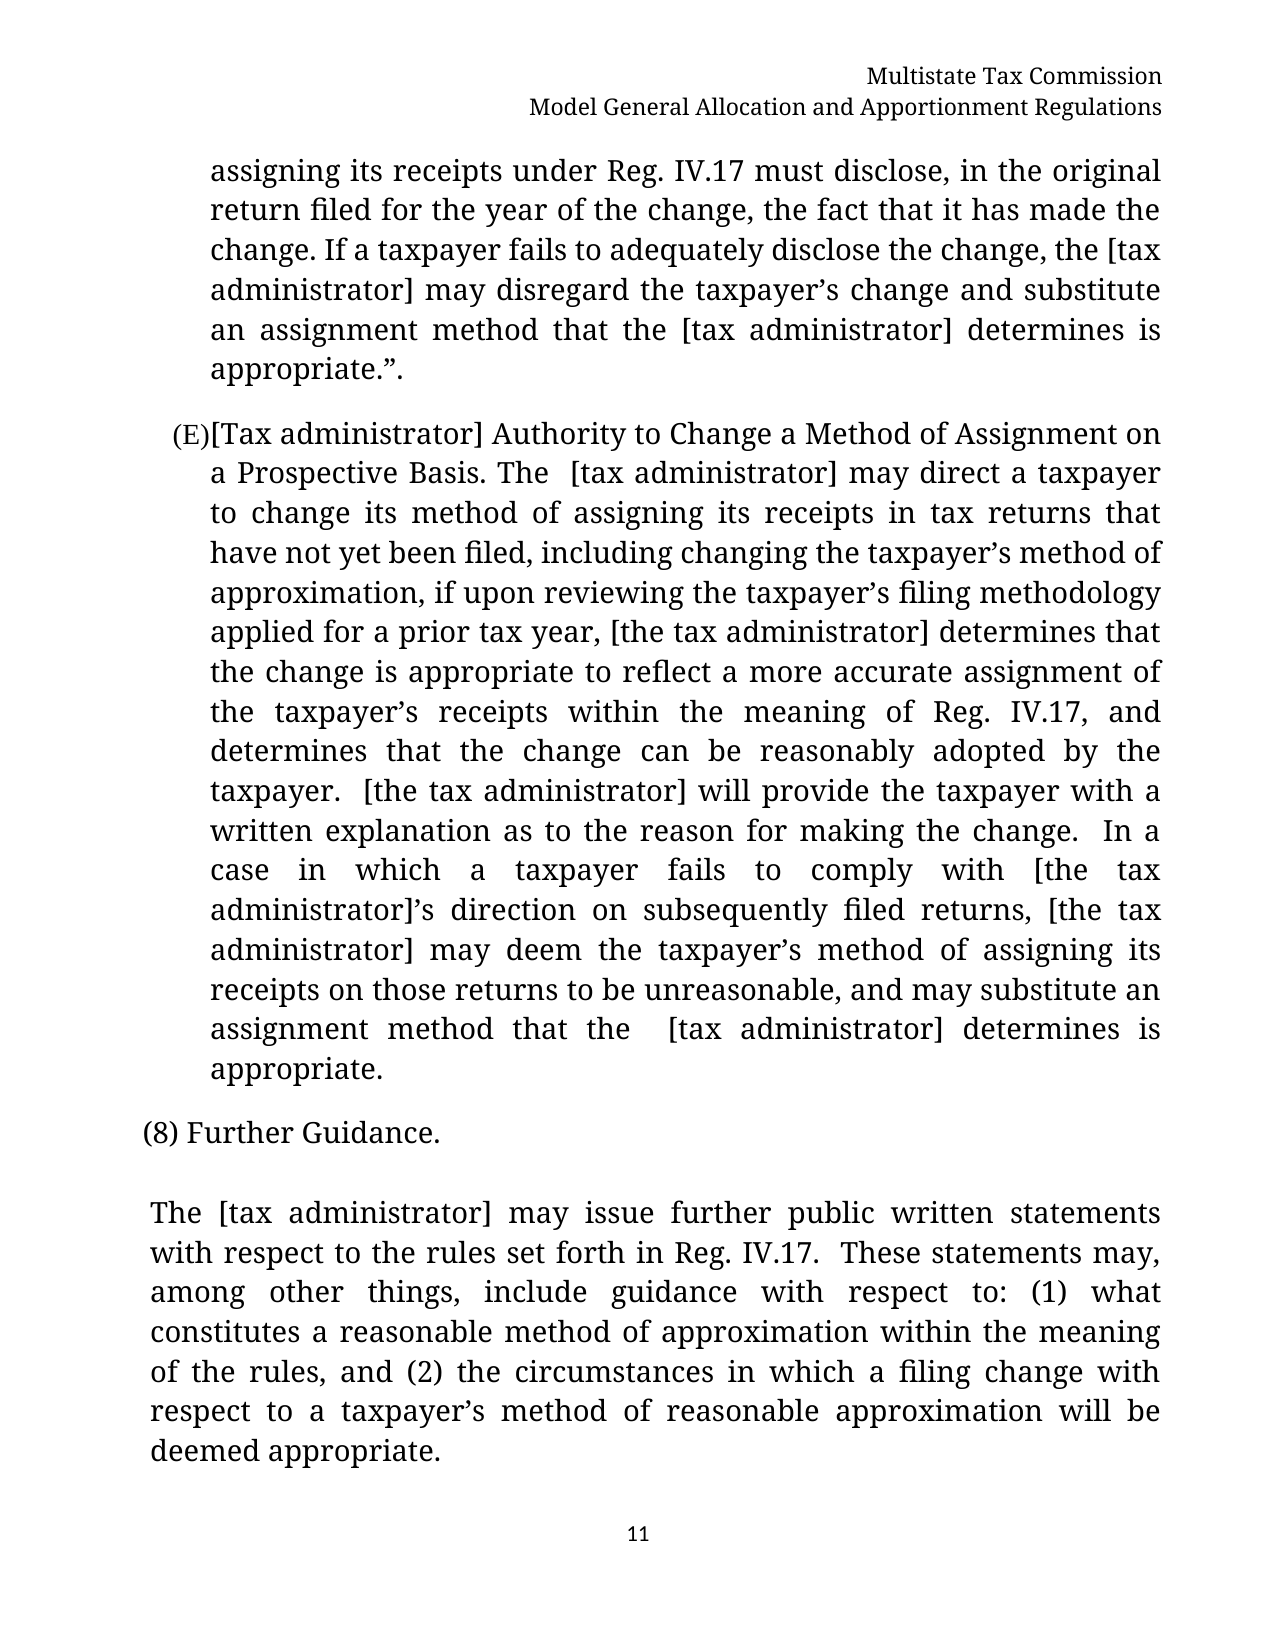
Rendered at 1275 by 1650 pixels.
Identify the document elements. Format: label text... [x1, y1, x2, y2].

list [Tax administrator] Authority to Change a Method of Assignment on a Prospective Basis. The [tax administrator] may direct a taxpayer to change its method of assigning its receipts in tax returns that have not yet been filed, including changing the taxpayer’s method of approximation, if upon reviewing the taxpayer’s filing methodology applied for a prior tax year, [the tax administrator] determines that the change is appropriate to reflect a more accurate assignment of the taxpayer’s receipts within the meaning of Reg. IV.17, and determines that the change can be reasonably adopted by the taxpayer. [the tax administrator] will provide the taxpayer with a written explanation as to the reason for making the change. In a case in which a taxpayer fails to comply with [the tax administrator]’s direction on subsequently filed returns, [the tax administrator] may deem the taxpayer’s method of assigning its receipts on those returns to be unreasonable, and may substitute an assignment method that the [tax administrator] determines is appropriate. [172, 413, 1162, 1088]
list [172, 150, 1162, 388]
text The [tax administrator] may issue further public written statements with respect to the rules set forth in Reg. IV.17. These statements may, among other things, include guidance with respect to: (1) what constitutes a reasonable method of approximation within the meaning of the rules, and (2) the circumstances in which a filing change with respect to a taxpayer’s method of reasonable approximation will be deemed appropriate. [150, 1192, 1162, 1470]
text (8) Further Guidance. [142, 1113, 1162, 1152]
